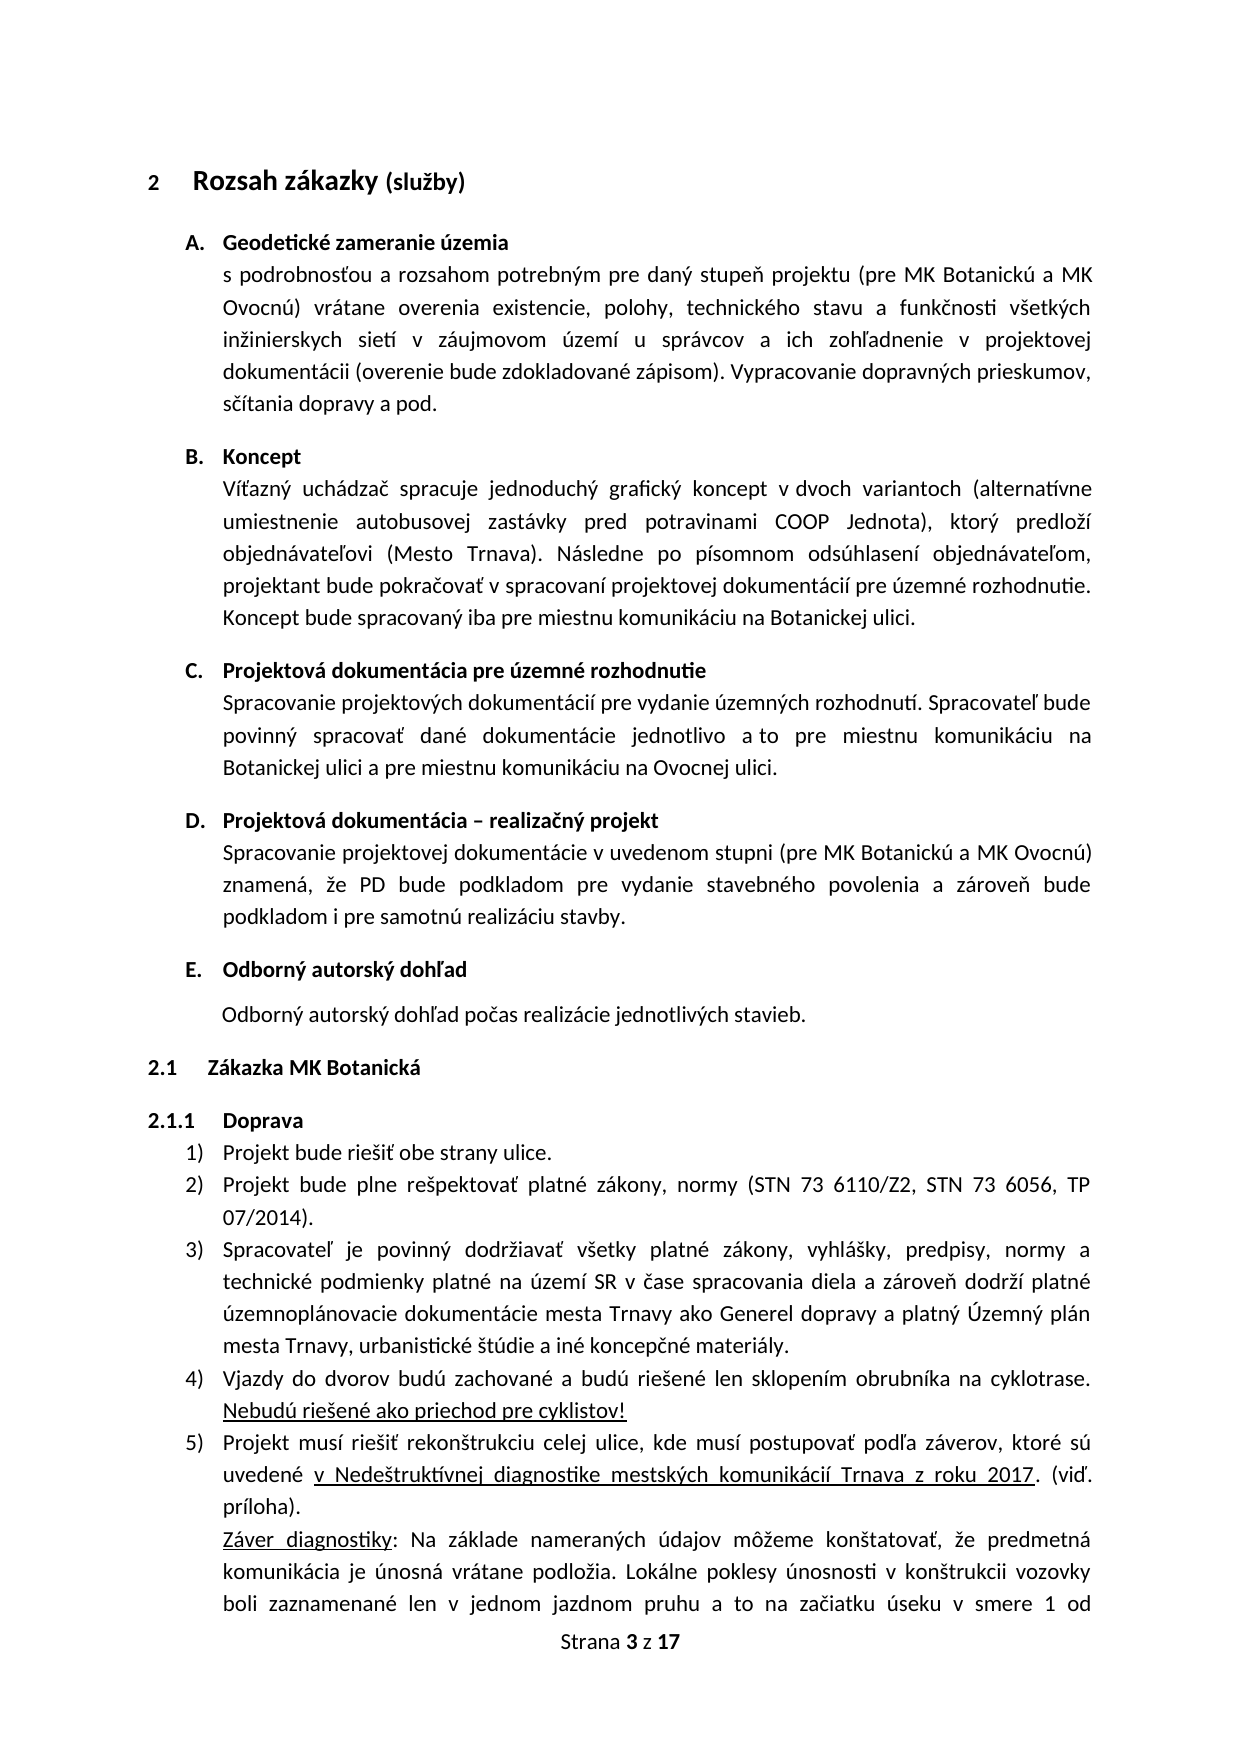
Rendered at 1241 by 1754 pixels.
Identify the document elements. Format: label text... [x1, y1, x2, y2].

subtitle Koncept [185, 442, 1092, 470]
subtitle Doprava [148, 1106, 1092, 1134]
subtitle Rozsah zákazky (služby) [148, 162, 1092, 198]
subtitle Projektová dokumentácia pre územné rozhodnutie [185, 656, 1092, 684]
subtitle Projektová dokumentácia – realizačný projekt [185, 806, 1092, 834]
list Projekt bude riešiť obe strany ulice. [185, 1138, 1092, 1166]
subtitle Spracovanie projektovej dokumentácie v uvedenom stupni (pre MK Botanickú a MK Ovocnú) znamená, že PD bude podkladom pre vydanie stavebného povolenia a zároveň bude podkladom i pre samotnú realizáciu stavby. [223, 838, 1092, 931]
subtitle s podrobnosťou a rozsahom potrebným pre daný stupeň projektu (pre MK Botanickú a MK Ovocnú) vrátane overenia existencie, polohy, technického stavu a funkčnosti všetkých inžinierskych sietí v záujmovom území u správcov a ich zohľadnenie v projektovej dokumentácii (overenie bude zdokladované zápisom). Vypracovanie dopravných prieskumov, sčítania dopravy a pod. [223, 261, 1092, 417]
subtitle Geodetické zameranie územia [185, 228, 1092, 256]
subtitle Spracovanie projektových dokumentácií pre vydanie územných rozhodnutí. Spracovateľ bude povinný spracovať dané dokumentácie jednotlivo a to pre miestnu komunikáciu na Botanickej ulici a pre miestnu komunikáciu na Ovocnej ulici. [223, 688, 1092, 781]
subtitle Víťazný uchádzač spracuje jednoduchý grafický koncept v dvoch variantoch (alternatívne umiestnenie autobusovej zastávky pred potravinami COOP Jednota), ktorý predloží objednávateľovi (Mesto Trnava). Následne po písomnom odsúhlasení objednávateľom, projektant bude pokračovať v spracovaní projektovej dokumentácií pre územné rozhodnutie. Koncept bude spracovaný iba pre miestnu komunikáciu na Botanickej ulici. [223, 474, 1092, 631]
subtitle Zákazka MK Botanická [148, 1053, 1092, 1081]
text Odborný autorský dohľad počas realizácie jednotlivých stavieb. [222, 1000, 1092, 1028]
list Projekt bude plne rešpektovať platné zákony, normy (STN 73 6110/Z2, STN 73 6056, TP 07/2014). [185, 1171, 1092, 1231]
list Spracovateľ je povinný dodržiavať všetky platné zákony, vyhlášky, predpisy, normy a technické podmienky platné na území SR v čase spracovania diela a zároveň dodrží platné územnoplánovacie dokumentácie mesta Trnavy ako Generel dopravy a platný Územný plán mesta Trnavy, urbanistické štúdie a iné koncepčné materiály. [185, 1235, 1092, 1359]
subtitle Odborný autorský dohľad [185, 956, 1092, 983]
list Vjazdy do dvorov budú zachované a budú riešené len sklopením obrubníka na cyklotrase. Nebudú riešené ako priechod pre cyklistov! [185, 1364, 1092, 1424]
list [223, 1525, 1092, 1617]
list Projekt musí riešiť rekonštrukciu celej ulice, kde musí postupovať podľa záverov, ktoré sú uvedené v Nedeštruktívnej diagnostike mestských komunikácií Trnava z roku 2017. (viď. príloha). [185, 1428, 1092, 1521]
